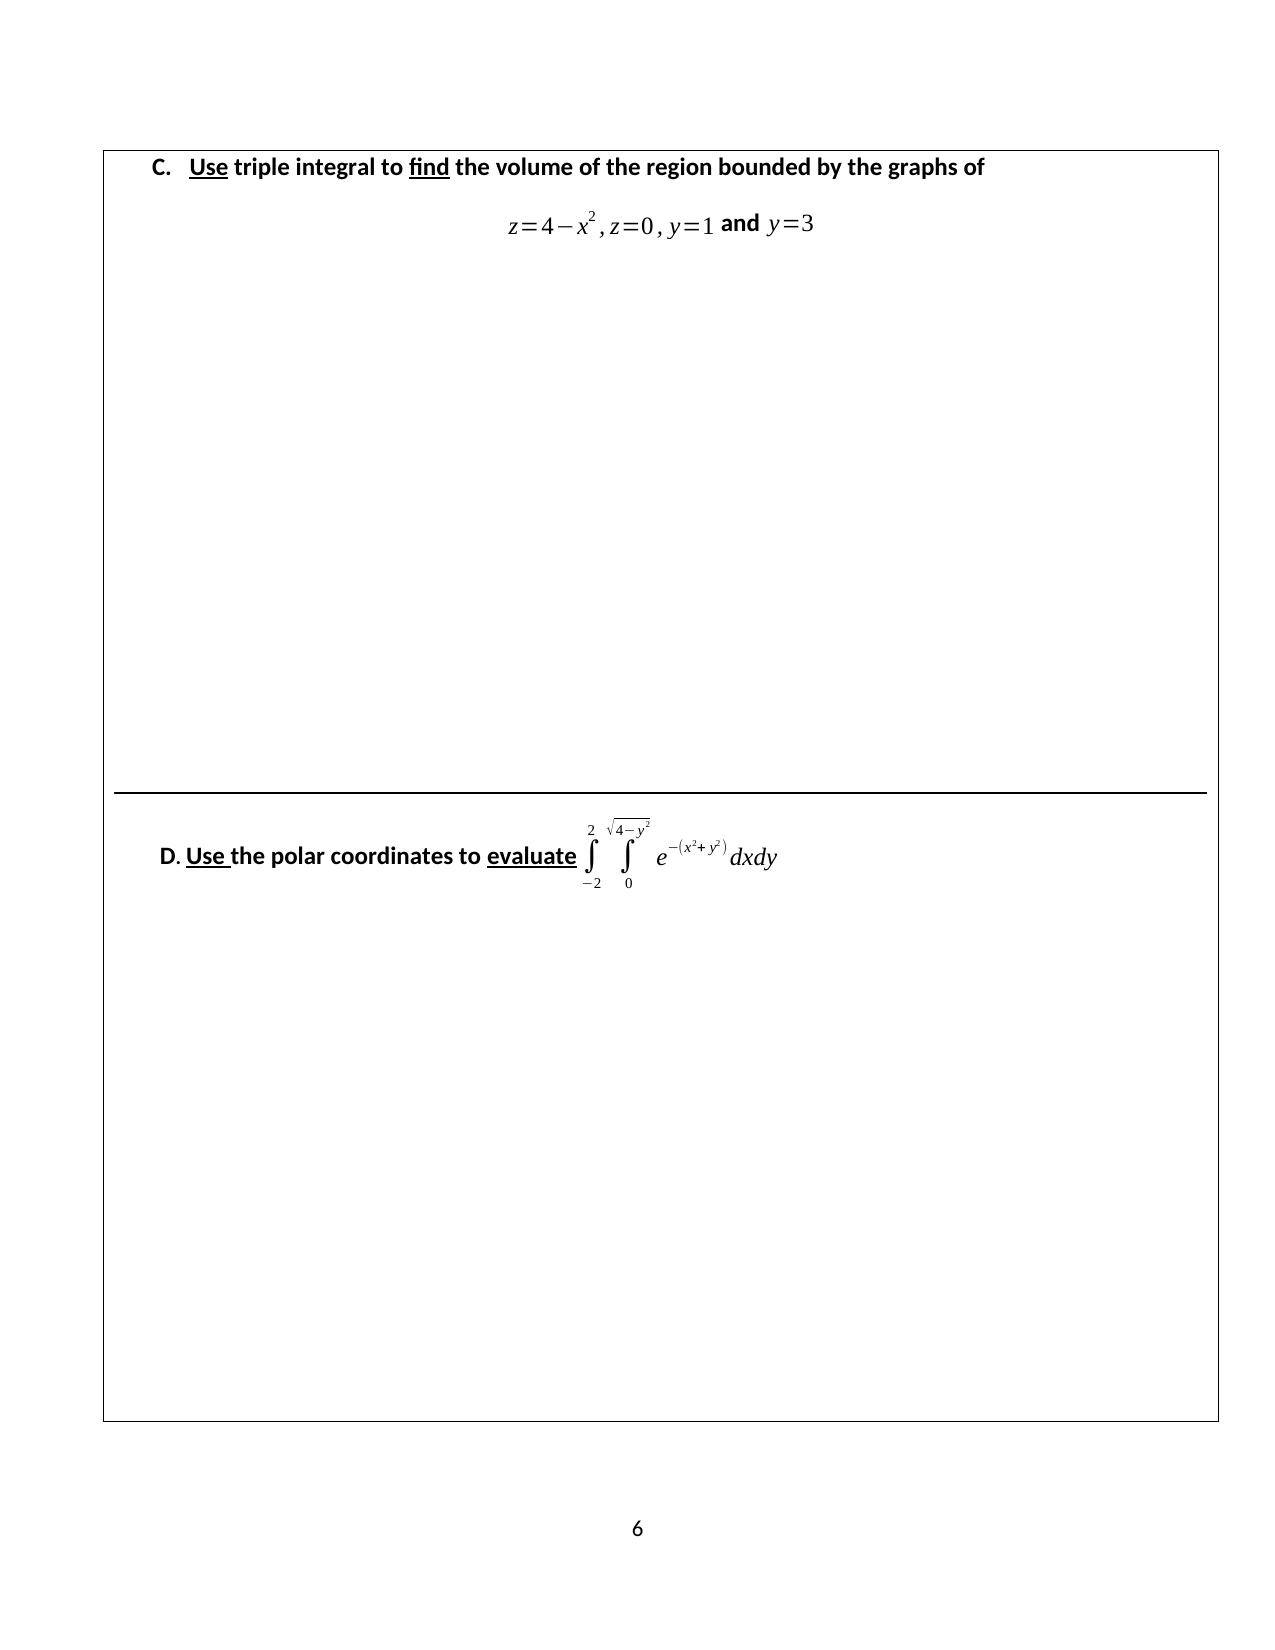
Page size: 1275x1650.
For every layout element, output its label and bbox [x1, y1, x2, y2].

table_cell [104, 151, 1218, 1421]
